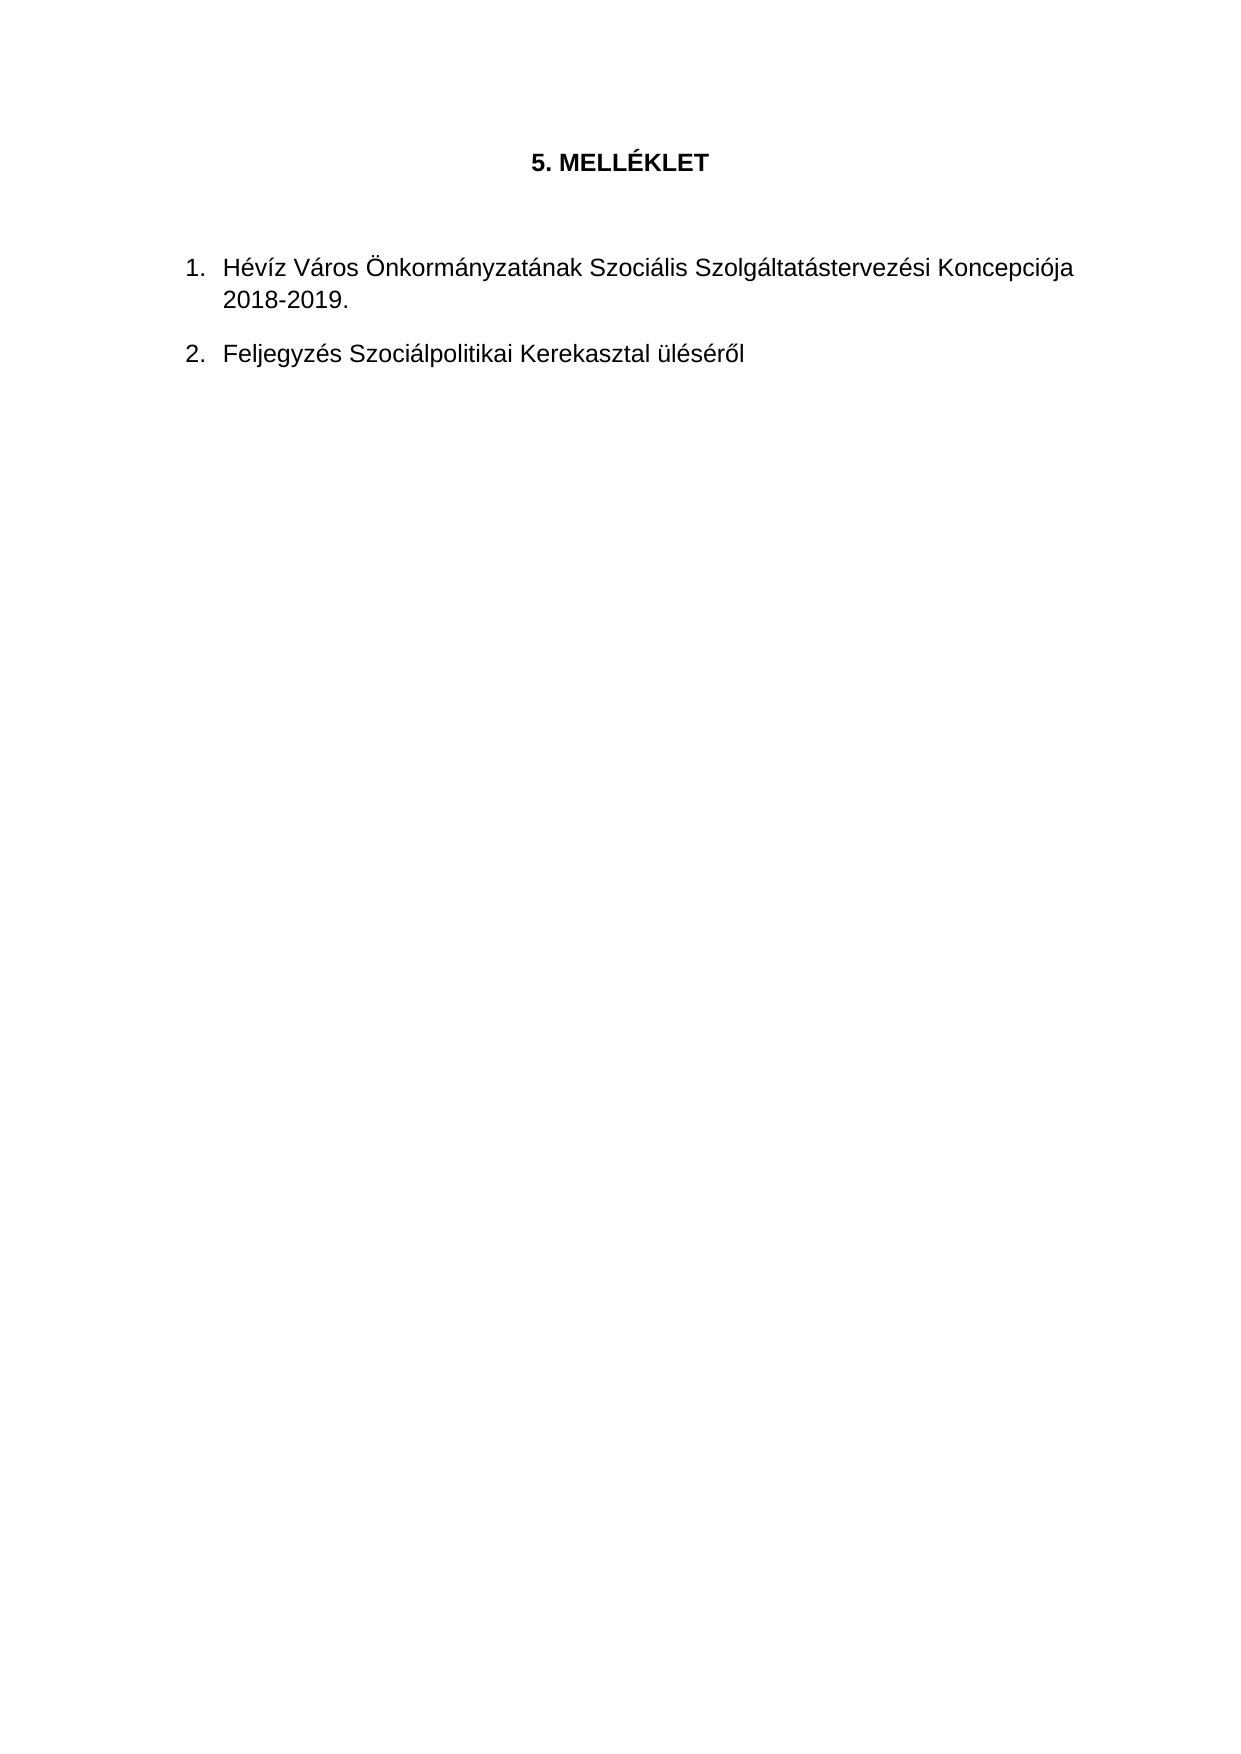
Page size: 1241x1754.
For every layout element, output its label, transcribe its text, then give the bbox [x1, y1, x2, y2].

list Feljegyzés Szociálpolitikai Kerekasztal üléséről [185, 339, 1093, 368]
text 5. MELLÉKLET [148, 148, 1093, 176]
list Hévíz Város Önkormányzatának Szociális Szolgáltatástervezési Koncepciója 2018-2019. [185, 252, 1093, 314]
